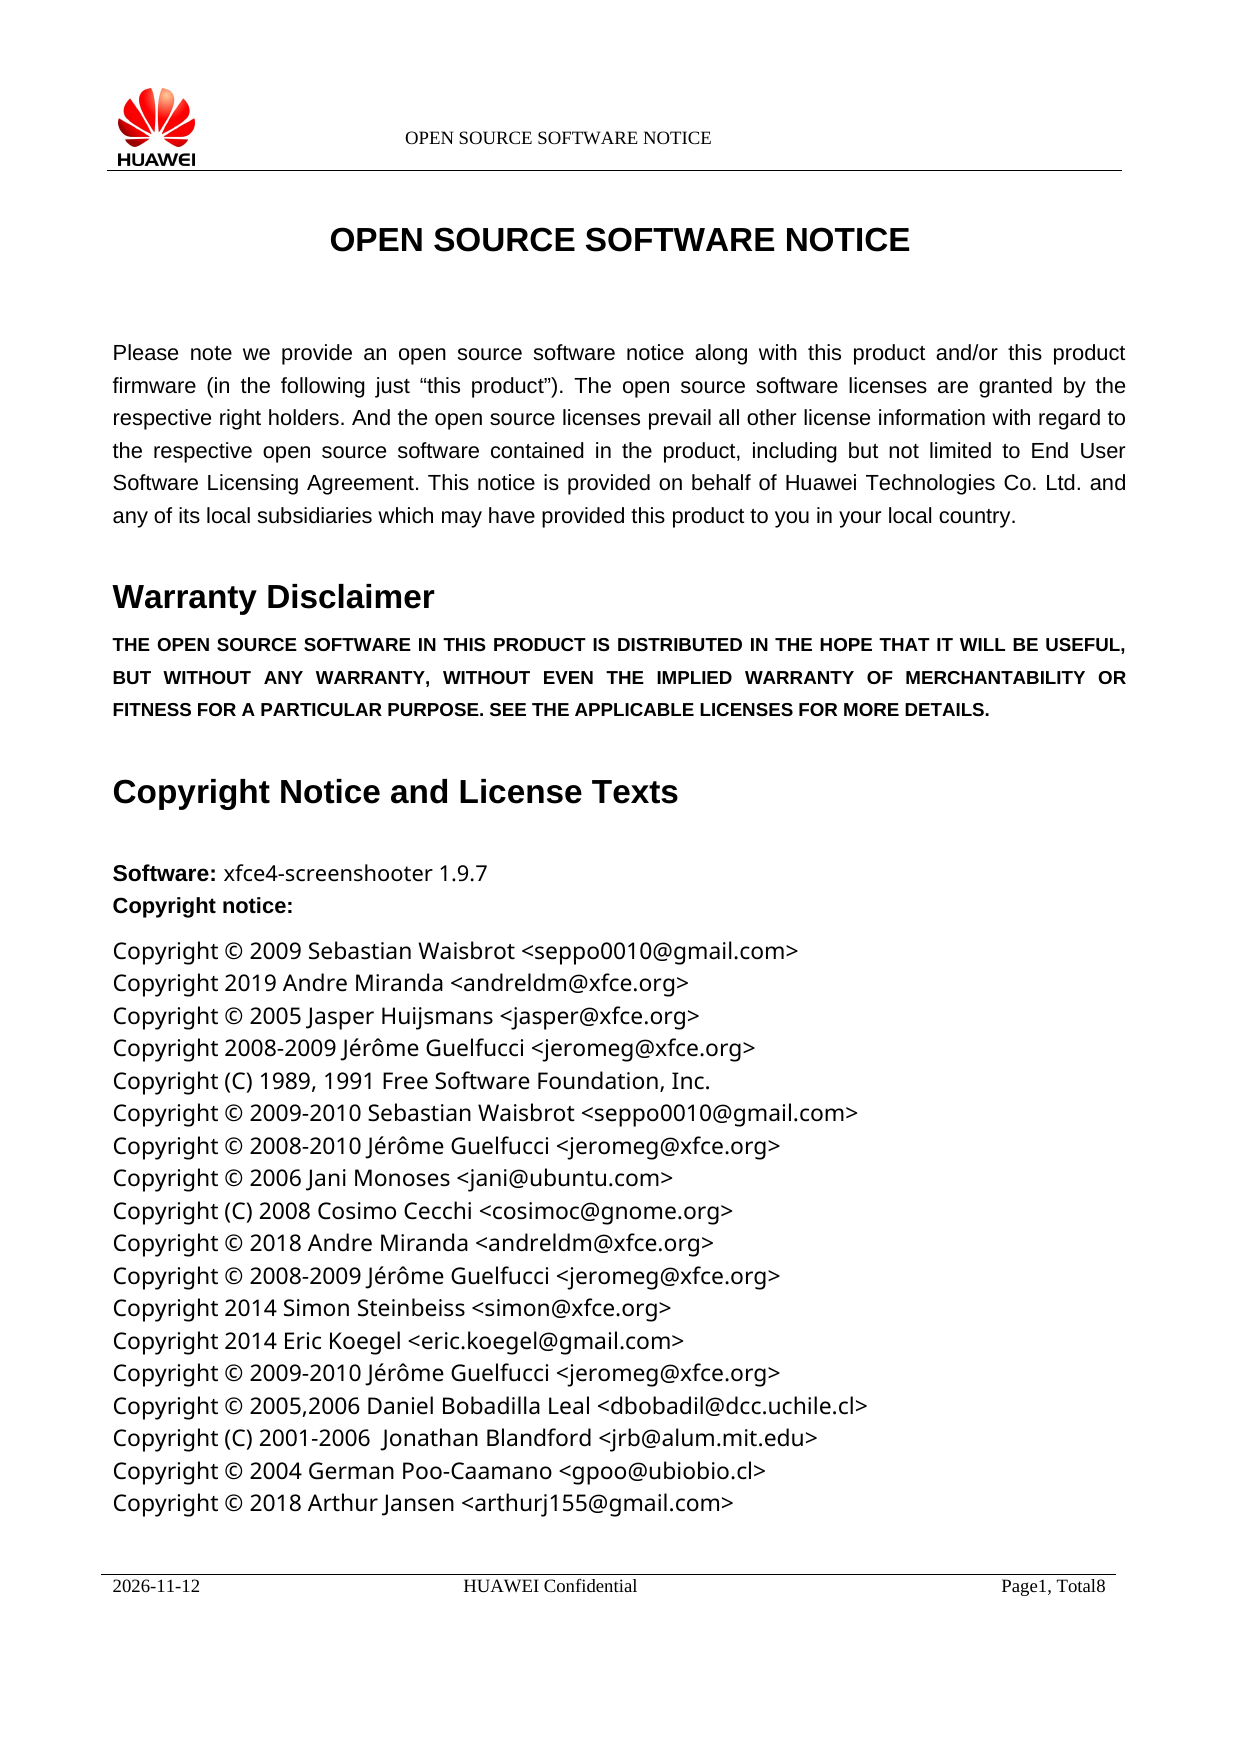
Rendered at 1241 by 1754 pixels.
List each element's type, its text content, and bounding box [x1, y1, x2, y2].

text Copyright © 2009 Sebastian Waisbrot <seppo0010@gmail.com> Copyright 2019 Andre Miranda <andreldm@xfce.org> Copyright © 2005 Jasper Huijsmans <jasper@xfce.org> Copyright 2008-2009 Jérôme Guelfucci <jeromeg@xfce.org> Copyright (C) 1989, 1991 Free Software Foundation, Inc. Copyright © 2009-2010 Sebastian Waisbrot <seppo0010@gmail.com> Copyright © 2008-2010 Jérôme Guelfucci <jeromeg@xfce.org> Copyright © 2006 Jani Monoses <jani@ubuntu.com> Copyright (C) 2008 Cosimo Cecchi <cosimoc@gnome.org> Copyright © 2018 Andre Miranda <andreldm@xfce.org> Copyright © 2008-2009 Jérôme Guelfucci <jeromeg@xfce.org> Copyright 2014 Simon Steinbeiss <simon@xfce.org> Copyright 2014 Eric Koegel <eric.koegel@gmail.com> Copyright © 2009-2010 Jérôme Guelfucci <jeromeg@xfce.org> Copyright © 2005,2006 Daniel Bobadilla Leal <dbobadil@dcc.uchile.cl> Copyright (C) 2001-2006 Jonathan Blandford <jrb@alum.mit.edu> Copyright © 2004 German Poo-Caamano <gpoo@ubiobio.cl> Copyright © 2018 Arthur Jansen <arthurj155@gmail.com> [112, 934, 1128, 1551]
text Copyright Notice and License Texts [112, 759, 1128, 824]
text OPEN SOURCE SOFTWARE NOTICE [112, 206, 1128, 271]
text The open source software in this product is distributed in the hope that it will be useful, but WITHOUT ANY WARRANTY, without even the implied warranty of MERCHANTABILITY or FITNESS FOR A PARTICULAR PURPOSE. See the applicable licenses for more details. [112, 629, 1128, 726]
text Warranty Disclaimer [112, 564, 1128, 629]
title Software: xfce4-screenshooter 1.9.7 [112, 856, 1128, 889]
picture [118, 88, 195, 166]
text Copyright notice: [112, 889, 1128, 921]
text Please note we provide an open source software notice along with this product and/or this product firmware (in the following just “this product”). The open source software licenses are granted by the respective right holders. And the open source licenses prevail all other license information with regard to the respective open source software contained in the product, including but not limited to End User Software Licensing Agreement. This notice is provided on behalf of Huawei Technologies Co. Ltd. and any of its local subsidiaries which may have provided this product to you in your local country. [112, 336, 1128, 531]
